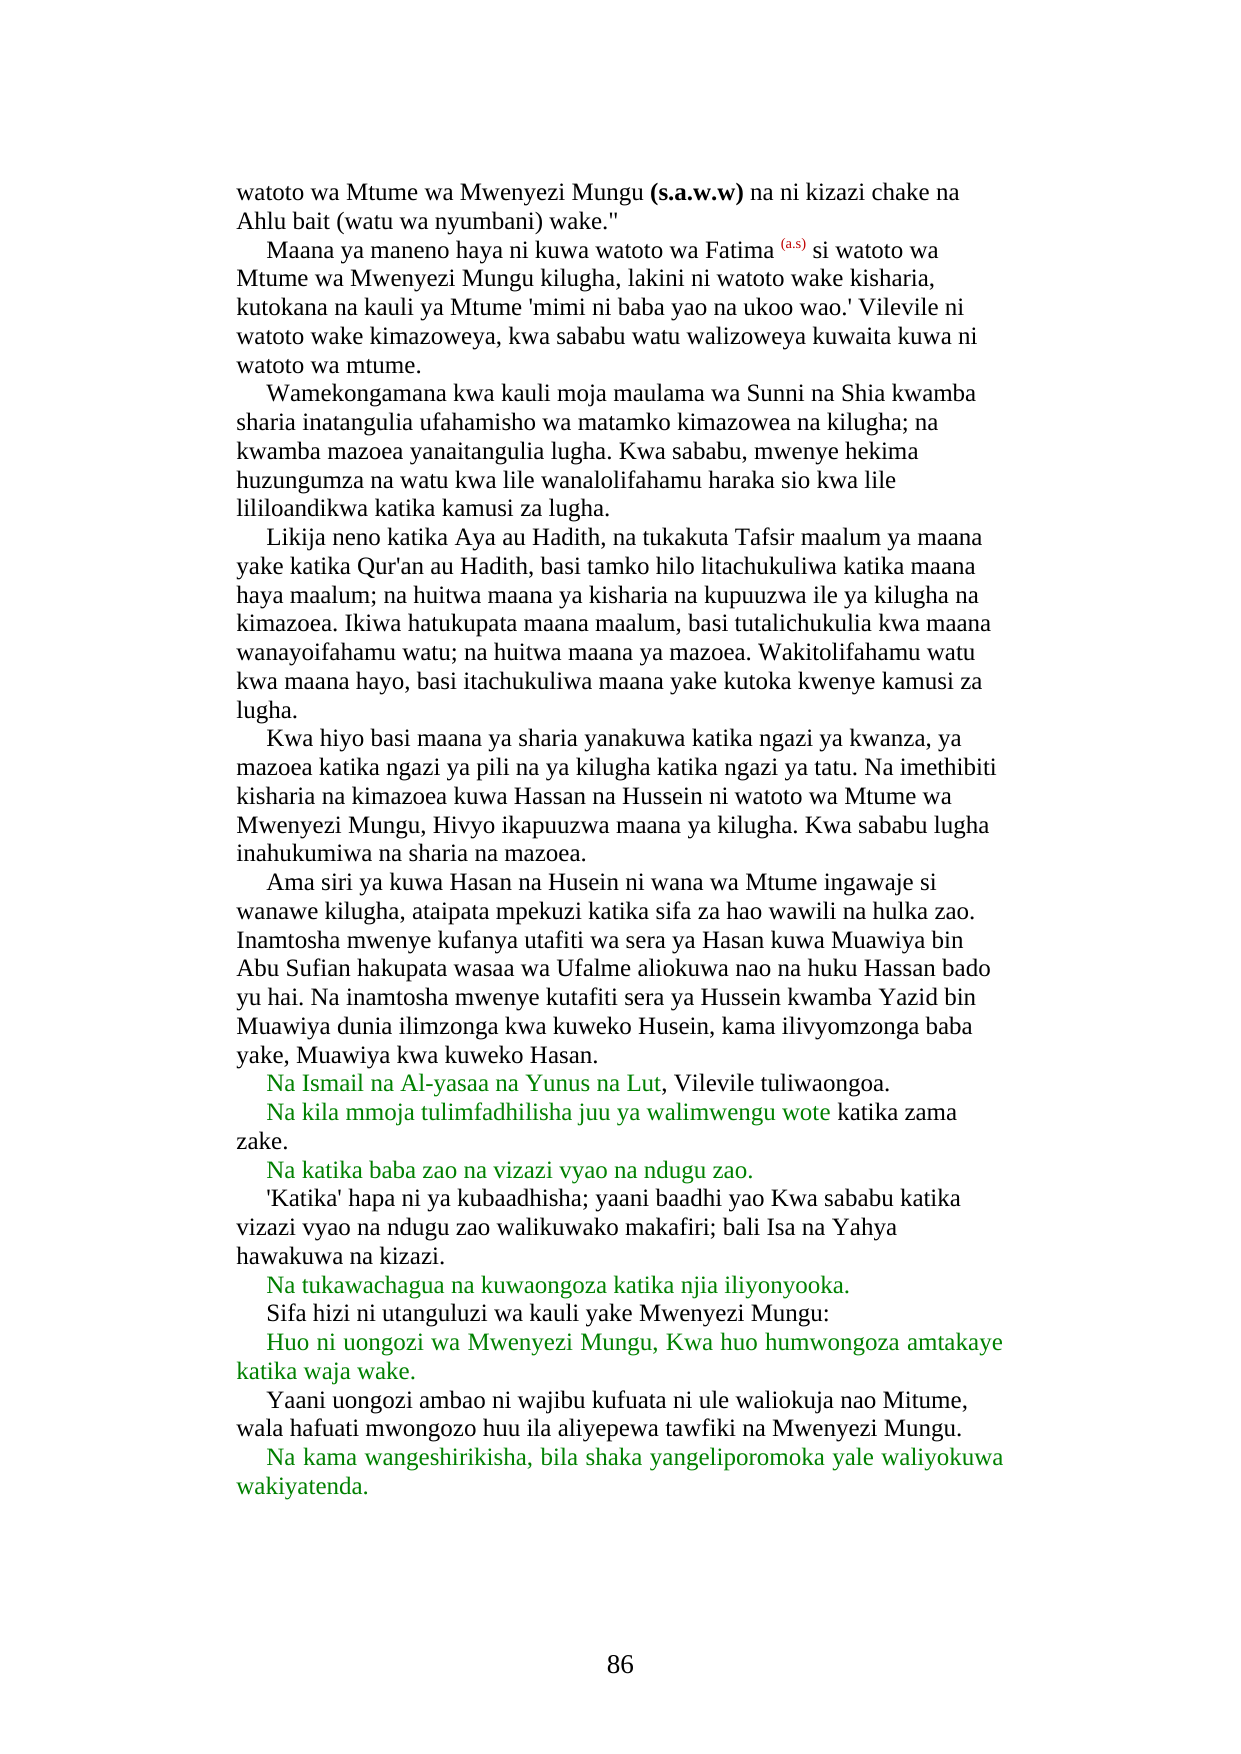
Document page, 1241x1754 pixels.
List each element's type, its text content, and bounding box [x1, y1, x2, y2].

text Wamekongamana kwa kauli moja maulama wa Sunni na Shia kwamba sharia inatangulia ufahamisho wa matamko kimazowea na kilugha; na kwamba mazoea yanaitangulia lugha. Kwa sababu, mwenye hekima huzungumza na watu kwa lile wanalolifahamu haraka sio kwa lile lililoandikwa katika kamusi za lugha. [236, 378, 1004, 522]
text Na tukawachagua na kuwaongoza katika njia iliyonyooka. [236, 1270, 1004, 1298]
text Na katika baba zao na vizazi vyao na ndugu zao. [236, 1155, 1004, 1183]
text Sifa hizi ni utanguluzi wa kauli yake Mwenyezi Mungu: [236, 1298, 1004, 1327]
text Yaani uongozi ambao ni wajibu kufuata ni ule waliokuja nao Mitume, wala hafuati mwongozo huu ila aliyepewa tawfiki na Mwenyezi Mungu. [236, 1385, 1004, 1442]
text Likija neno katika Aya au Hadith, na tukakuta Tafsir maalum ya maana yake katika Qur'an au Hadith, basi tamko hilo litachukuliwa katika maana haya maalum; na huitwa maana ya kisharia na kupuuzwa ile ya kilugha na kimazoea. Ikiwa hatukupata maana maalum, basi tutalichukulia kwa maana wanayoifahamu watu; na huitwa maana ya mazoea. Wakitolifahamu watu kwa maana hayo, basi itachukuliwa maana yake kutoka kwenye kamusi za lugha. [236, 522, 1004, 723]
text 'Katika' hapa ni ya kubaadhisha; yaani baadhi yao Kwa sababu katika vizazi vyao na ndugu zao walikuwako makafiri; bali Isa na Yahya hawakuwa na kizazi. [236, 1183, 1004, 1270]
text Maana ya maneno haya ni kuwa watoto wa Fatima (a.s) si watoto wa Mtume wa Mwenyezi Mungu kilugha, lakini ni watoto wake kisharia, kutokana na kauli ya Mtume 'mimi ni baba yao na ukoo wao.' Vilevile ni watoto wake kimazoweya, kwa sababu watu walizoweya kuwaita kuwa ni watoto wa mtume. [236, 235, 1004, 378]
text Ama siri ya kuwa Hasan na Husein ni wana wa Mtume ingawaje si wanawe kilugha, ataipata mpekuzi katika sifa za hao wawili na hulka zao. Inamtosha mwenye kufanya utafiti wa sera ya Hasan kuwa Muawiya bin Abu Sufian hakupata wasaa wa Ufalme aliokuwa nao na huku Hassan bado yu hai. Na inamtosha mwenye kutafiti sera ya Hussein kwamba Yazid bin Muawiya dunia ilimzonga kwa kuweko Husein, kama ilivyomzonga baba yake, Muawiya kwa kuweko Hasan. [236, 867, 1004, 1068]
text Na kama wangeshirikisha, bila shaka yangeliporomoka yale waliyokuwa wakiyatenda. [236, 1442, 1004, 1500]
text Huo ni uongozi wa Mwenyezi Mungu, Kwa huo humwongoza amtakaye katika waja wake. [236, 1327, 1004, 1385]
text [236, 177, 1004, 235]
text Na kila mmoja tulimfadhilisha juu ya walimwengu wote katika zama zake. [236, 1097, 1004, 1155]
text Na Ismail na Al-yasaa na Yunus na Lut, Vilevile tuliwaongoa. [236, 1068, 1004, 1097]
text Kwa hiyo basi maana ya sharia yanakuwa katika ngazi ya kwanza, ya mazoea katika ngazi ya pili na ya kilugha katika ngazi ya tatu. Na imethibiti kisharia na kimazoea kuwa Hassan na Hussein ni watoto wa Mtume wa Mwenyezi Mungu, Hivyo ikapuuzwa maana ya kilugha. Kwa sababu lugha inahukumiwa na sharia na mazoea. [236, 723, 1004, 867]
